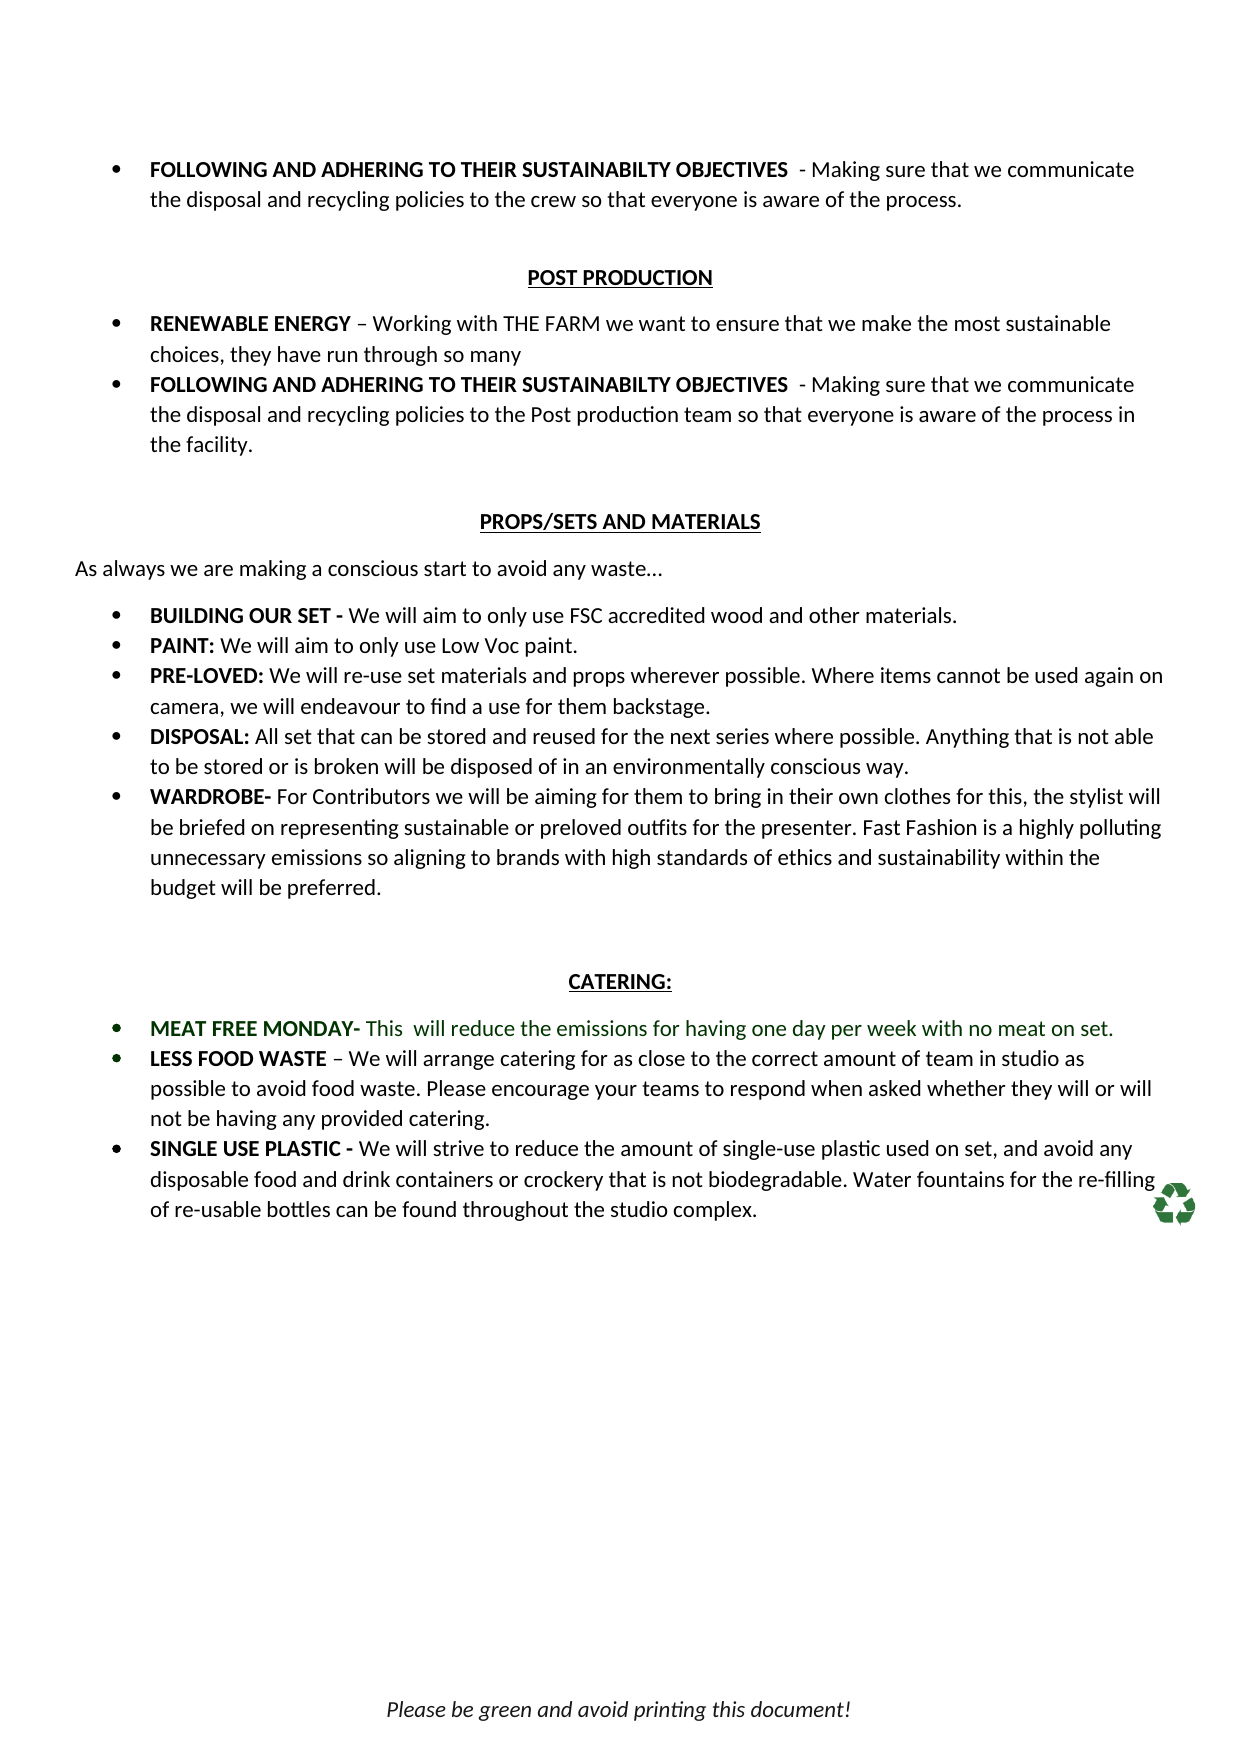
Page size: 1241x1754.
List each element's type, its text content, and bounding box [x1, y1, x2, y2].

list PAINT: We will aim to only use Low Voc paint. [112, 631, 1165, 659]
list MEAT FREE MONDAY- This will reduce the emissions for having one day per week with no meat on set. [112, 1014, 1165, 1042]
list DISPOSAL: All set that can be stored and reused for the next series where possible. Anything that is not able to be stored or is broken will be disposed of in an environmentally conscious way. [112, 722, 1165, 780]
list LESS FOOD WASTE – We will arrange catering for as close to the correct amount of team in studio as possible to avoid food waste. Please encourage your teams to respond when asked whether they will or will not be having any provided catering. [112, 1044, 1165, 1132]
text POST PRODUCTION [75, 263, 1165, 291]
list FOLLOWING AND ADHERING TO THEIR SUSTAINABILTY OBJECTIVES - Making sure that we communicate the disposal and recycling policies to the Post production team so that everyone is aware of the process in the facility. [112, 370, 1165, 458]
list BUILDING OUR SET - We will aim to only use FSC accredited wood and other materials. [112, 601, 1165, 629]
text As always we are making a conscious start to avoid any waste… [75, 554, 1165, 582]
text CATERING: [75, 967, 1165, 995]
list RENEWABLE ENERGY – Working with THE FARM we want to ensure that we make the most sustainable choices, they have run through so many [112, 309, 1165, 368]
picture [1153, 1183, 1196, 1226]
list SINGLE USE PLASTIC - We will strive to reduce the amount of single-use plastic used on set, and avoid any disposable food and drink containers or crockery that is not biodegradable. Water fountains for the re-filling of re-usable bottles can be found throughout the studio complex. [112, 1134, 1165, 1223]
list FOLLOWING AND ADHERING TO THEIR SUSTAINABILTY OBJECTIVES - Making sure that we communicate the disposal and recycling policies to the crew so that everyone is aware of the process. [112, 155, 1165, 213]
text PROPS/SETS AND MATERIALS [75, 507, 1165, 535]
list WARDROBE- For Contributors we will be aiming for them to bring in their own clothes for this, the stylist will be briefed on representing sustainable or preloved outfits for the presenter. Fast Fashion is a highly polluting unnecessary emissions so aligning to brands with high standards of ethics and sustainability within the budget will be preferred. [112, 782, 1165, 901]
list PRE-LOVED: We will re-use set materials and props wherever possible. Where items cannot be used again on camera, we will endeavour to find a use for them backstage. [112, 662, 1165, 720]
